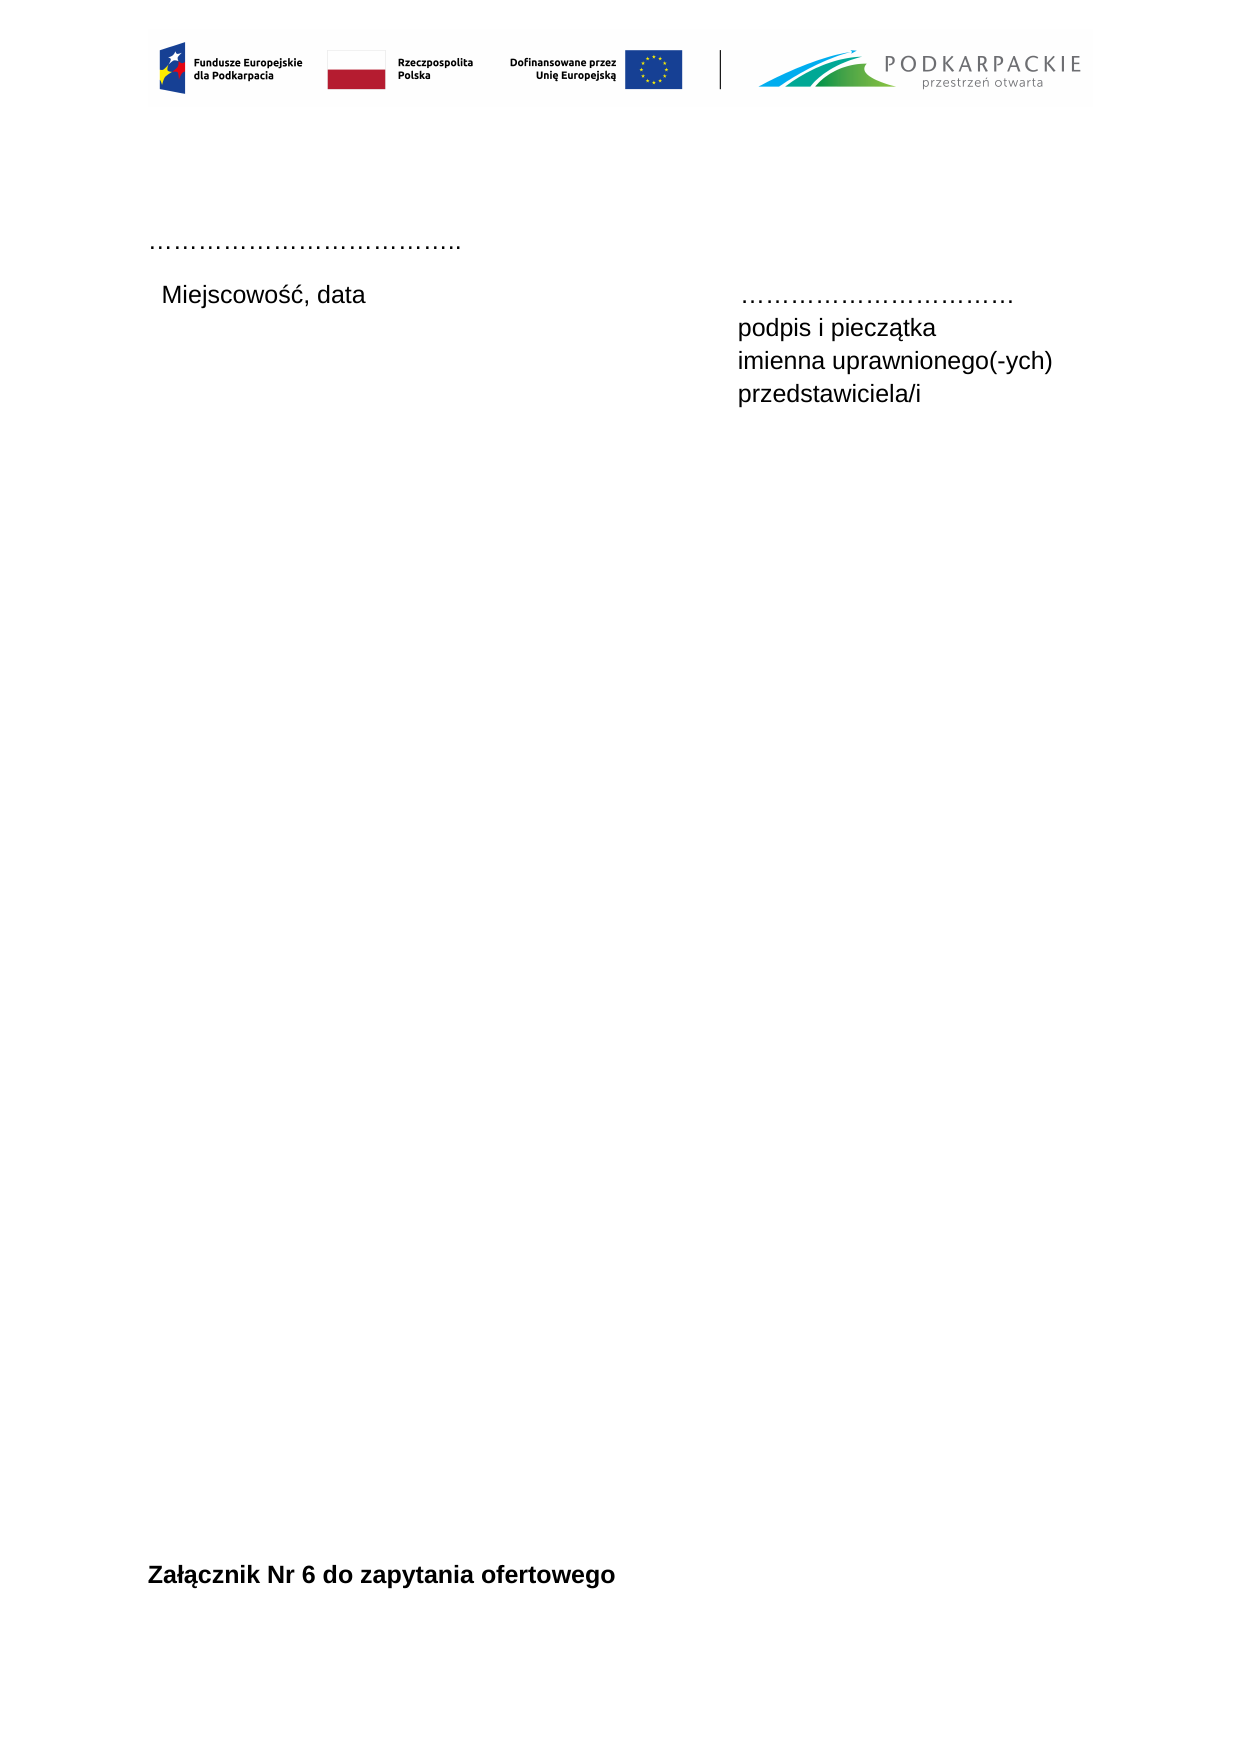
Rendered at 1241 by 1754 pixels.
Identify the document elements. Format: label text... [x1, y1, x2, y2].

text ……………………………….. [148, 226, 1093, 255]
text podpis i pieczątka [664, 313, 1093, 342]
text Miejscowość, data …………………………… [148, 280, 1093, 309]
text Załącznik Nr 6 do zapytania ofertowego [148, 1559, 1093, 1588]
picture [147, 29, 1093, 107]
text imienna uprawnionego(-ych) przedstawiciela/i [738, 346, 1093, 408]
